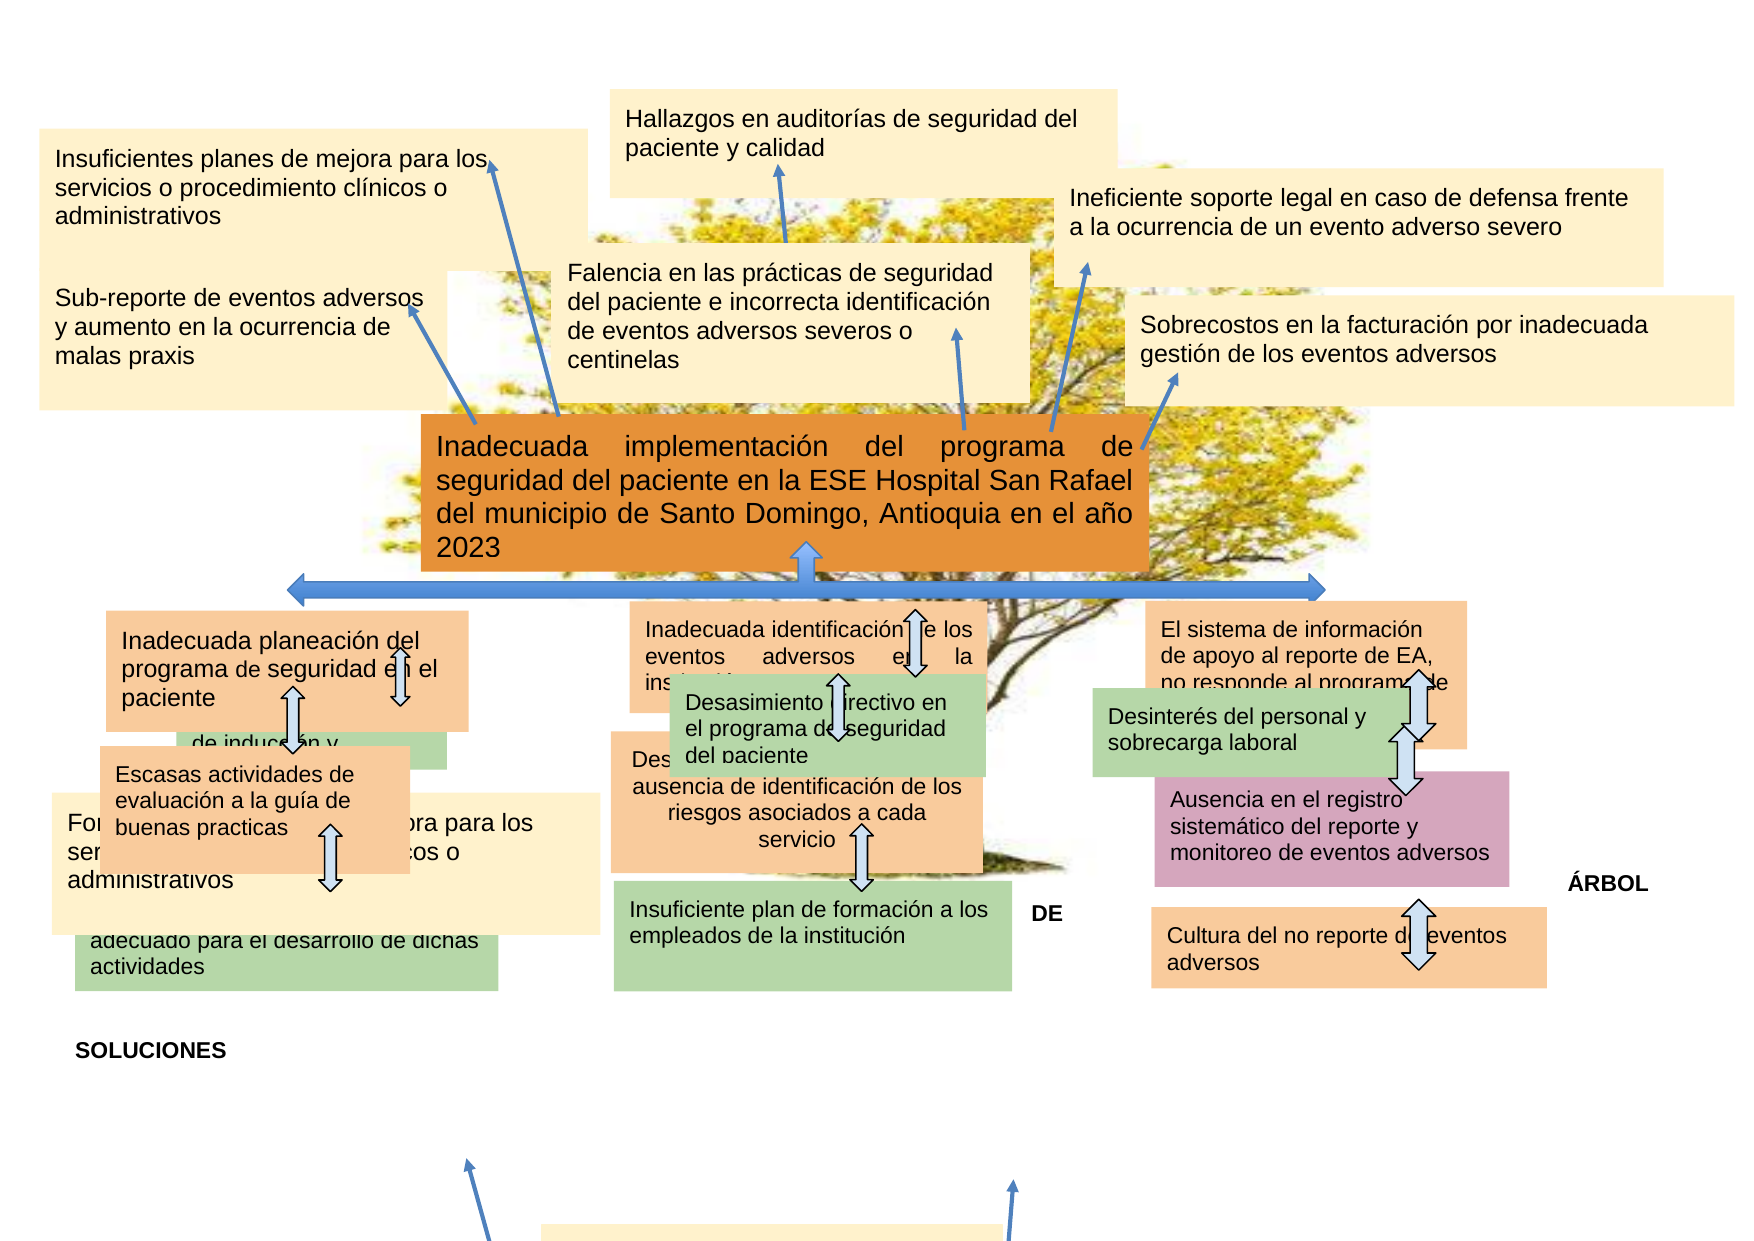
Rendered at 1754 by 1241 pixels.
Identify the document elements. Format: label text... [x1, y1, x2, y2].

picture [135, 89, 783, 243]
picture [784, 199, 1079, 414]
picture [448, 271, 555, 414]
picture [1058, 89, 1691, 424]
picture [522, 271, 551, 376]
picture [816, 407, 1691, 893]
picture [135, 381, 1308, 757]
picture [135, 732, 176, 746]
picture [558, 403, 960, 414]
text ÁRBOL DE SOLUCIONES [75, 757, 1679, 1063]
